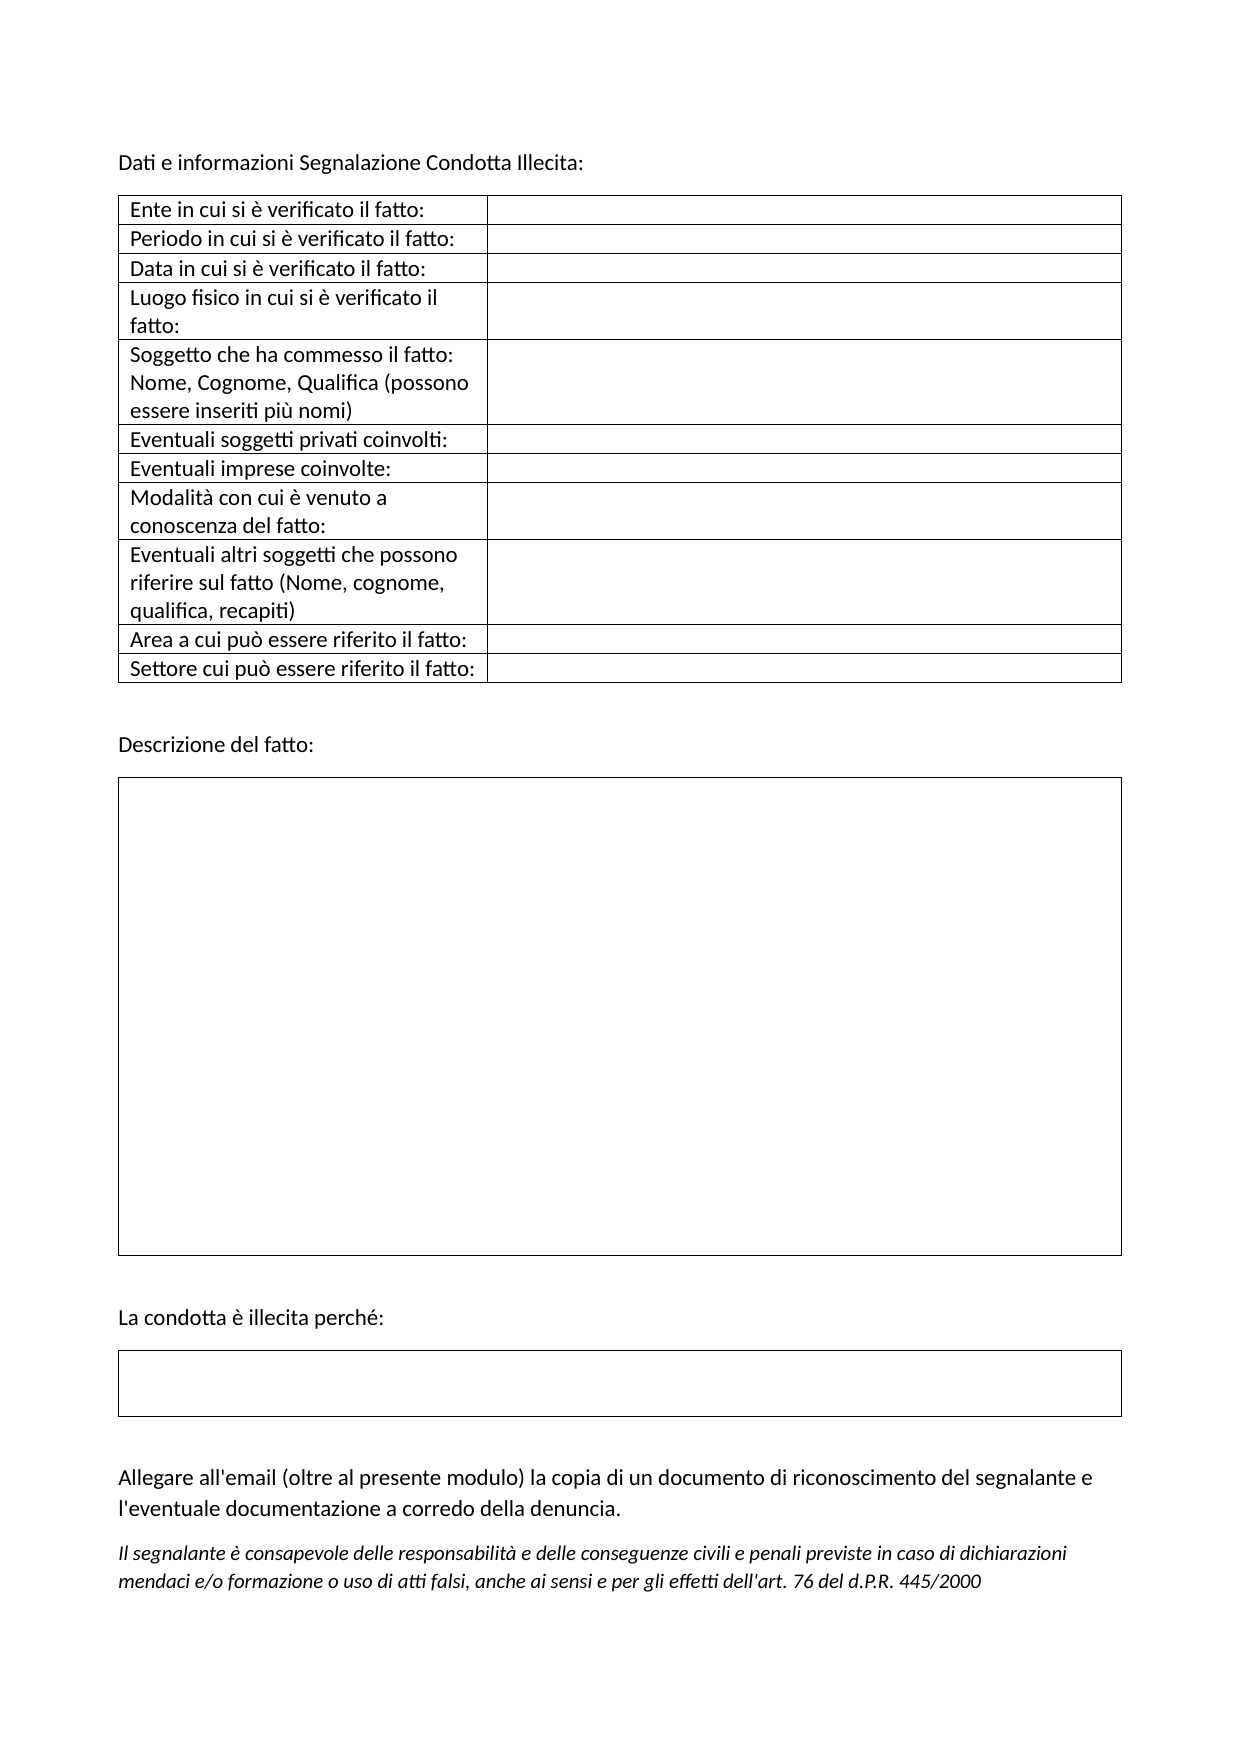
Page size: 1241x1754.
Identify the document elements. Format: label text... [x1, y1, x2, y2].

table_header [119, 778, 1121, 1255]
table_cell Data in cui si è verificato il fatto: [119, 254, 487, 282]
table_header [119, 1351, 1121, 1416]
table_cell [488, 425, 1121, 453]
table_cell Modalità con cui è venuto a conoscenza del fatto: [119, 483, 487, 539]
table_cell Soggetto che ha commesso il fatto: Nome, Cognome, Qualifica (possono essere inseriti più nomi) [119, 340, 487, 424]
table_cell [488, 254, 1121, 282]
table_cell Eventuali soggetti privati coinvolti: [119, 425, 487, 453]
table_cell Settore cui può essere riferito il fatto: [119, 654, 487, 682]
table_cell [488, 540, 1121, 624]
text La condotta è illecita perché: [118, 1303, 1122, 1331]
table_cell [488, 340, 1121, 424]
table_header [488, 196, 1121, 223]
text Il segnalante è consapevole delle responsabilità e delle conseguenze civili e penali previste in caso di dichiarazioni mendaci e/o formazione o uso di atti falsi, anche ai sensi e per gli effetti dell'art. 76 del d.P.R. 445/2000 [118, 1541, 1122, 1593]
text Allegare all'email (oltre al presente modulo) la copia di un documento di riconoscimento del segnalante e l'eventuale documentazione a corredo della denuncia. [118, 1463, 1122, 1522]
table_cell [488, 225, 1121, 253]
table_cell Area a cui può essere riferito il fatto: [119, 625, 487, 653]
text Descrizione del fatto: [118, 730, 1122, 758]
table_cell [488, 283, 1121, 339]
table_cell Periodo in cui si è verificato il fatto: [119, 225, 487, 253]
table_cell Luogo fisico in cui si è verificato il fatto: [119, 283, 487, 339]
table_cell [488, 625, 1121, 653]
table_cell [488, 654, 1121, 682]
table_header Ente in cui si è verificato il fatto: [119, 196, 487, 223]
text Dati e informazioni Segnalazione Condotta Illecita: [118, 148, 1122, 176]
table_cell Eventuali altri soggetti che possono riferire sul fatto (Nome, cognome, qualifica, recapiti) [119, 540, 487, 624]
table_cell [488, 483, 1121, 539]
table_cell [488, 454, 1121, 482]
table_cell Eventuali imprese coinvolte: [119, 454, 487, 482]
